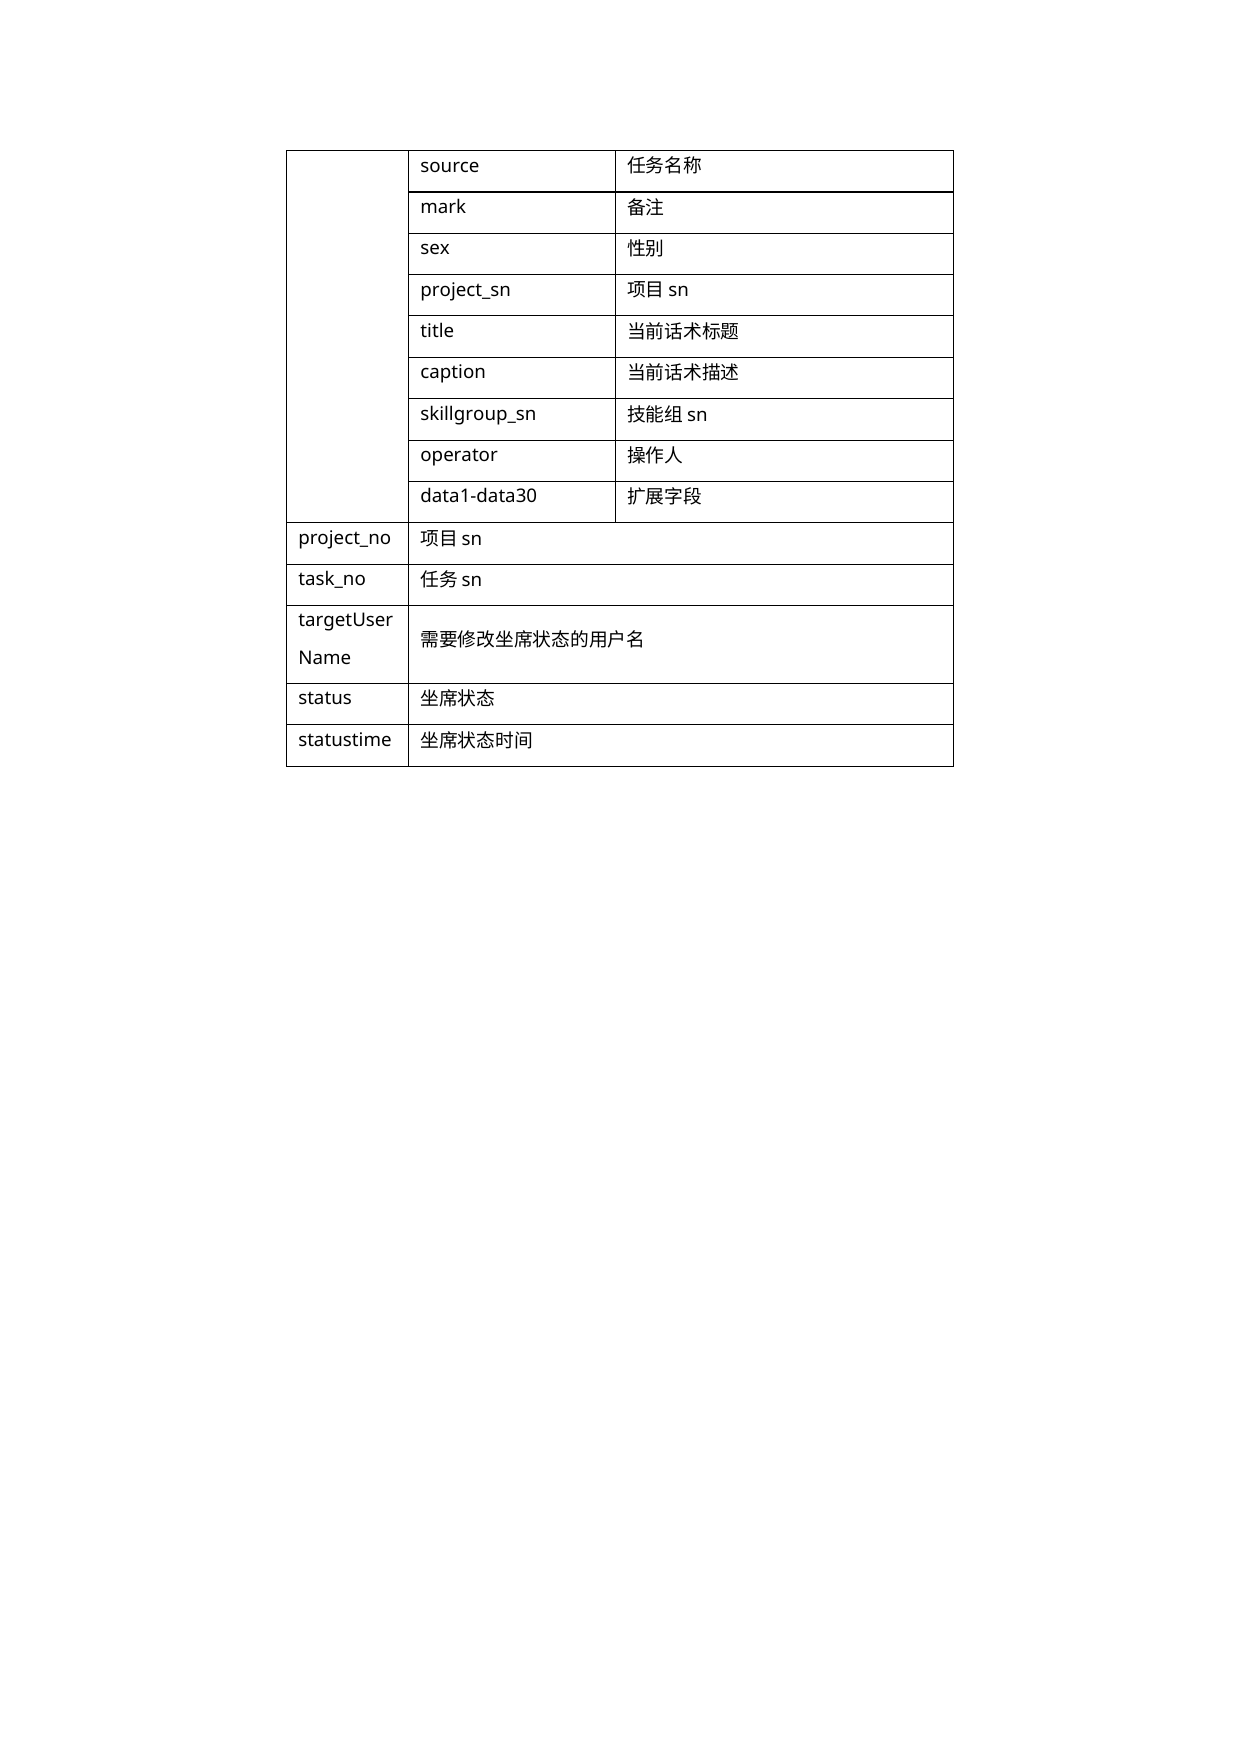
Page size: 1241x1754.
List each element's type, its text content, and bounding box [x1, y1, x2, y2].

table_cell operator [409, 441, 615, 481]
table_cell 扩展字段 [616, 482, 953, 522]
table_cell targetUserName [287, 606, 408, 683]
table_cell 当前话术标题 [616, 316, 953, 357]
table_cell skillgroup_sn [409, 399, 615, 439]
table_cell task_no [287, 565, 408, 605]
table_cell project_sn [409, 275, 615, 315]
table_cell 任务名称 [616, 151, 953, 191]
table_cell 项目sn [616, 275, 953, 315]
table_cell 技能组sn [616, 399, 953, 439]
table_cell caption [409, 358, 615, 398]
table_cell 任务sn [409, 565, 953, 605]
table_cell 坐席状态 [409, 684, 953, 724]
table_cell project_no [287, 523, 408, 563]
table_cell 性别 [616, 234, 953, 274]
table_cell sex [409, 234, 615, 274]
table_cell source [409, 151, 615, 191]
table_cell 需要修改坐席状态的用户名 [409, 606, 953, 683]
table_cell 坐席状态时间 [409, 725, 953, 766]
table_cell mark [409, 193, 615, 233]
table_cell 当前话术描述 [616, 358, 953, 398]
table_cell 项目sn [409, 523, 953, 563]
table_cell title [409, 316, 615, 357]
table_cell status [287, 684, 408, 724]
table_cell 备注 [616, 193, 953, 233]
table_cell 操作人 [616, 441, 953, 481]
table_cell data1-data30 [409, 482, 615, 522]
table_cell statustime [287, 725, 408, 766]
